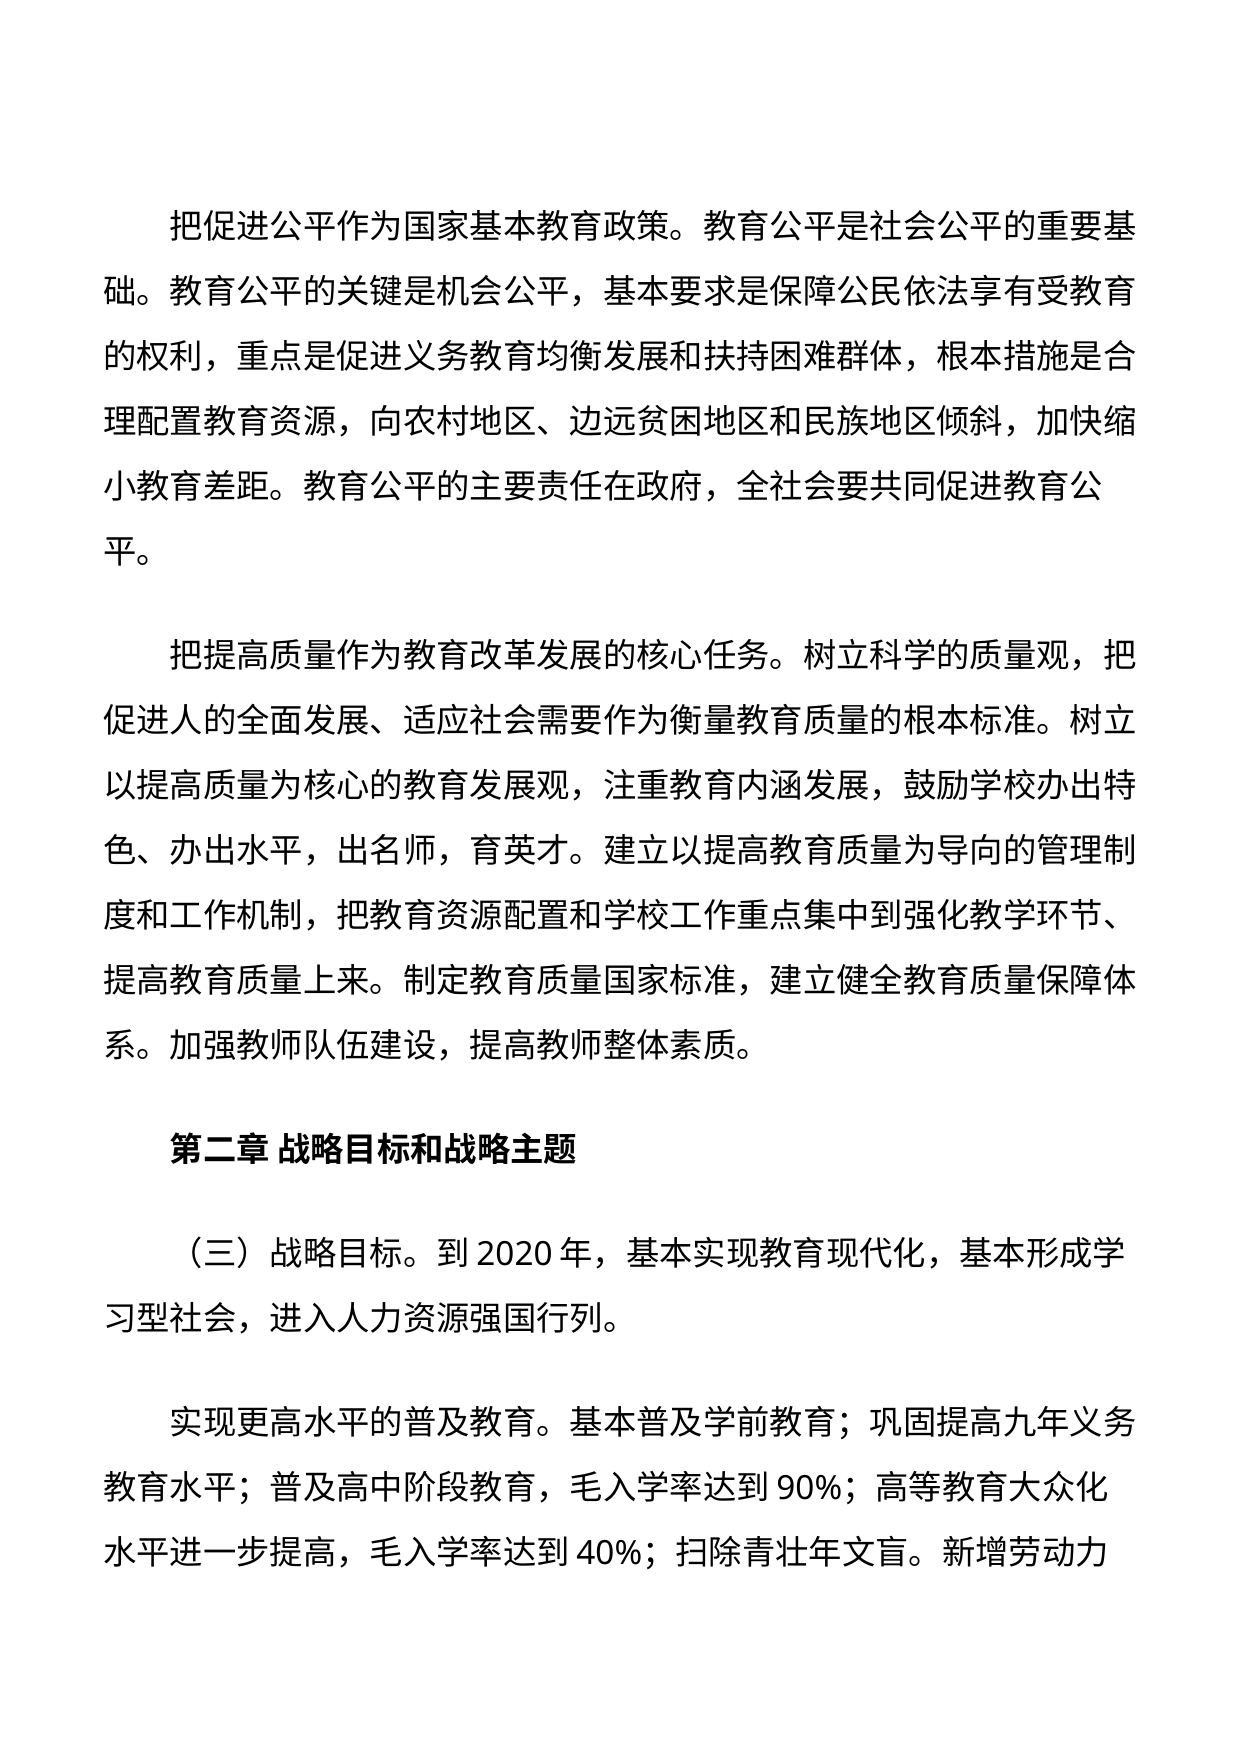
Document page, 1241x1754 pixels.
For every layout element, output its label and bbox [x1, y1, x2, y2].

table_header [103, 162, 1137, 1592]
